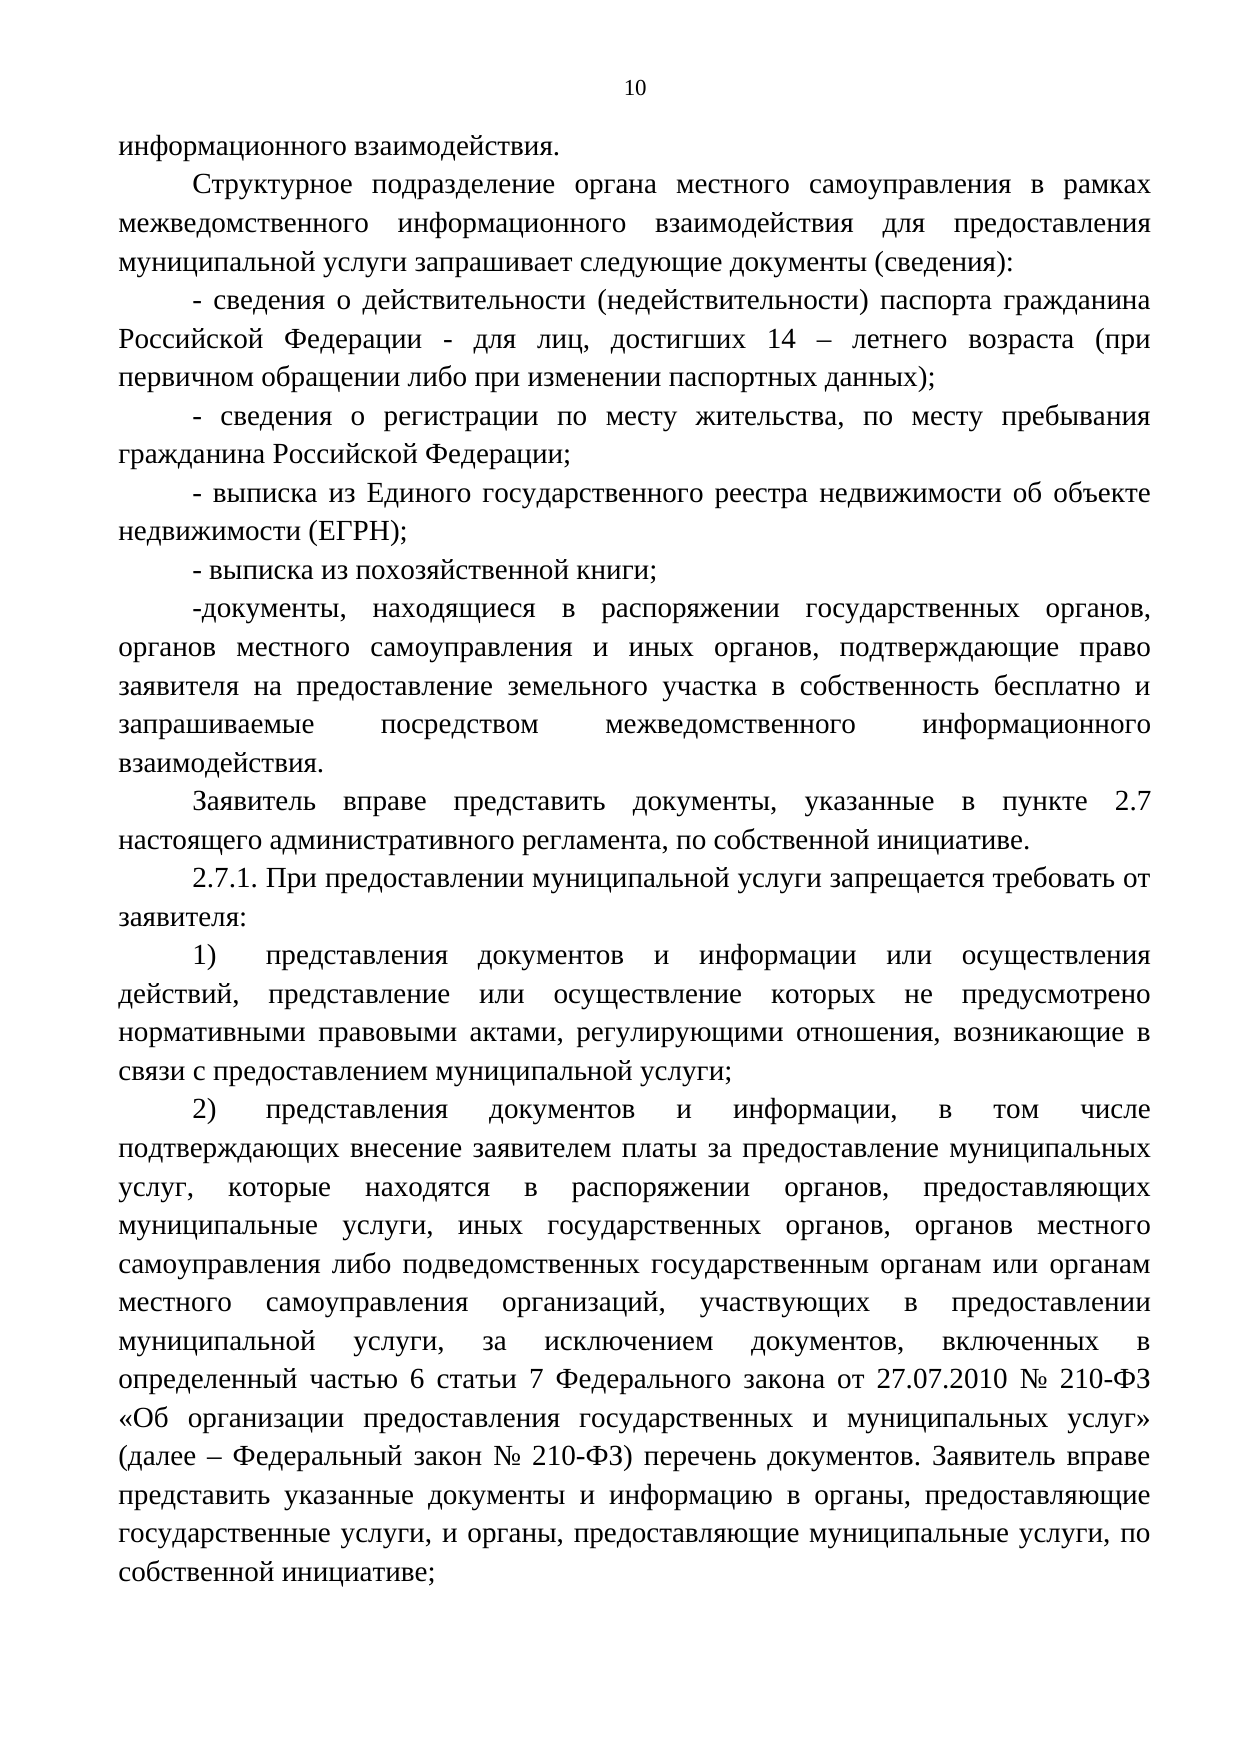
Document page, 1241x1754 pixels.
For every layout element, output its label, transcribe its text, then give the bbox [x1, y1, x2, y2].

text - сведения о действительности (недействительности) паспорта гражданина Российской Федерации - для лиц, достигших 14 – летнего возраста (при первичном обращении либо при изменении паспортных данных); [118, 282, 1152, 393]
text 2.7.1. При предоставлении муниципальной услуги запрещается требовать от заявителя: [118, 860, 1152, 932]
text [118, 128, 1152, 162]
text -документы, находящиеся в распоряжении государственных органов, органов местного самоуправления и иных органов, подтверждающие право заявителя на предоставление земельного участка в собственность бесплатно и запрашиваемые посредством межведомственного информационного взаимодействия. [118, 591, 1152, 778]
text Заявитель вправе представить документы, указанные в пункте 2.7 настоящего административного регламента, по собственной инициативе. [118, 783, 1152, 855]
text - выписка из Единого государственного реестра недвижимости об объекте недвижимости (ЕГРН); [118, 475, 1152, 547]
text Структурное подразделение органа местного самоуправления в рамках межведомственного информационного взаимодействия для предоставления муниципальной услуги запрашивает следующие документы (сведения): [118, 167, 1152, 277]
text 1) представления документов и информации или осуществления действий, представление или осуществление которых не предусмотрено нормативными правовыми актами, регулирующими отношения, возникающие в связи с предоставлением муниципальной услуги; [118, 937, 1152, 1087]
text - выписка из похозяйственной книги; [118, 552, 1152, 586]
text - сведения о регистрации по месту жительства, по месту пребывания гражданина Российской Федерации; [118, 398, 1152, 470]
text 2) представления документов и информации, в том числе подтверждающих внесение заявителем платы за предоставление муниципальных услуг, которые находятся в распоряжении органов, предоставляющих муниципальные услуги, иных государственных органов, органов местного самоуправления либо подведомственных государственным органам или органам местного самоуправления организаций, участвующих в предоставлении муниципальной услуги, за исключением документов, включенных в определенный частью 6 статьи 7 Федерального закона от 27.07.2010 № 210-ФЗ «Об организации предоставления государственных и муниципальных услуг» (далее – Федеральный закон № 210-ФЗ) перечень документов. Заявитель вправе представить указанные документы и информацию в органы, предоставляющие государственные услуги, и органы, предоставляющие муниципальные услуги, по собственной инициативе; [118, 1092, 1152, 1588]
